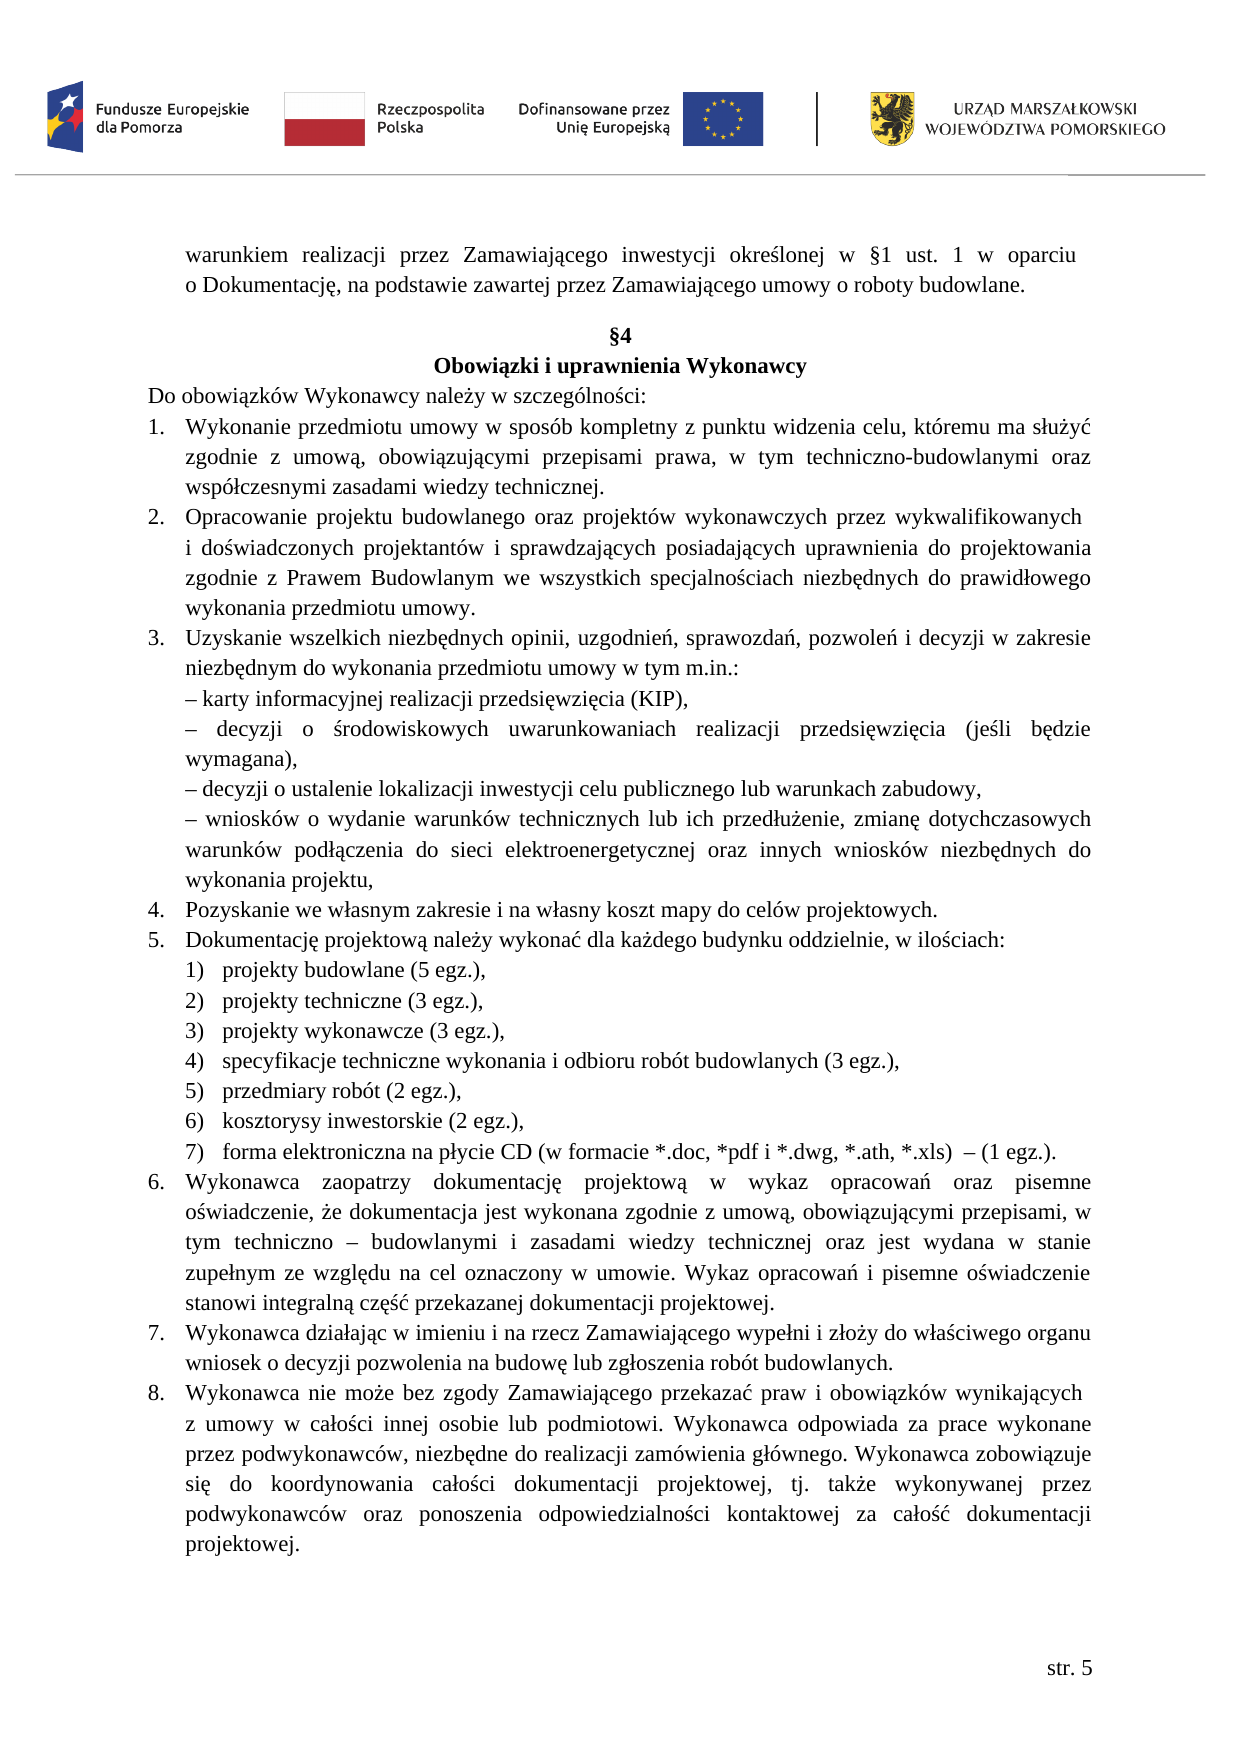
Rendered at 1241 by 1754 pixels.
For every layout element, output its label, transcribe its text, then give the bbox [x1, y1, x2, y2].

list specyfikacje techniczne wykonania i odbioru robót budowlanych (3 egz.), [185, 1047, 1092, 1073]
list Uzyskanie wszelkich niezbędnych opinii, uzgodnień, sprawozdań, pozwoleń i decyzji w zakresie niezbędnym do wykonania przedmiotu umowy w tym m.in.: [148, 624, 1092, 681]
list kosztorysy inwestorskie (2 egz.), [185, 1108, 1092, 1134]
text §4 [148, 322, 1092, 348]
list projekty techniczne (3 egz.), [185, 987, 1092, 1013]
text Obowiązki i uprawnienia Wykonawcy [148, 352, 1092, 379]
list Pozyskanie we własnym zakresie i na własny koszt mapy do celów projektowych. [148, 896, 1092, 922]
list Wykonawca działając w imieniu i na rzecz Zamawiającego wypełni i złoży do właściwego organu wniosek o decyzji pozwolenia na budowę lub zgłoszenia robót budowlanych. [148, 1319, 1092, 1376]
list przedmiary robót (2 egz.), [185, 1077, 1092, 1104]
text Do obowiązków Wykonawcy należy w szczególności: [148, 383, 1092, 409]
text – decyzji o środowiskowych uwarunkowaniach realizacji przedsięwzięcia (jeśli będzie wymagana), [185, 715, 1092, 771]
text – wniosków o wydanie warunków technicznych lub ich przedłużenie, zmianę dotychczasowych warunków podłączenia do sieci elektroenergetycznej oraz innych wniosków niezbędnych do wykonania projektu, [185, 806, 1092, 892]
list forma elektroniczna na płycie CD (w formacie *.doc, *pdf i *.dwg, *.ath, *.xls) – (1 egz.). [185, 1138, 1092, 1164]
text – karty informacyjnej realizacji przedsięwzięcia (KIP), [185, 685, 1092, 711]
list Wykonawca nie może bez zgody Zamawiającego przekazać praw i obowiązków wynikających z umowy w całości innej osobie lub podmiotowi. Wykonawca odpowiada za prace wykonane przez podwykonawców, niezbędne do realizacji zamówienia głównego. Wykonawca zobowiązuje się do koordynowania całości dokumentacji projektowej, tj. także wykonywanej przez podwykonawców oraz ponoszenia odpowiedzialności kontaktowej za całość dokumentacji projektowej. [148, 1379, 1092, 1557]
picture [29, 62, 1183, 171]
list projekty wykonawcze (3 egz.), [185, 1017, 1092, 1043]
list Wykonawca zaopatrzy dokumentację projektową w wykaz opracowań oraz pisemne oświadczenie, że dokumentacja jest wykonana zgodnie z umową, obowiązującymi przepisami, w tym techniczno – budowlanymi i zasadami wiedzy technicznej oraz jest wydana w stanie zupełnym ze względu na cel oznaczony w umowie. Wykaz opracowań i pisemne oświadczenie stanowi integralną część przekazanej dokumentacji projektowej. [148, 1168, 1092, 1315]
list projekty budowlane (5 egz.), [185, 957, 1092, 983]
list Opracowanie projektu budowlanego oraz projektów wykonawczych przez wykwalifikowanych i doświadczonych projektantów i sprawdzających posiadających uprawnienia do projektowania zgodnie z Prawem Budowlanym we wszystkich specjalnościach niezbędnych do prawidłowego wykonania przedmiotu umowy. [148, 503, 1092, 620]
list Wykonanie przedmiotu umowy w sposób kompletny z punktu widzenia celu, któremu ma służyć zgodnie z umową, obowiązującymi przepisami prawa, w tym techniczno-budowlanymi oraz współczesnymi zasadami wiedzy technicznej. [148, 413, 1092, 499]
list Dokumentację projektową należy wykonać dla każdego budynku oddzielnie, w ilościach: [148, 926, 1092, 953]
text – decyzji o ustalenie lokalizacji inwestycji celu publicznego lub warunkach zabudowy, [185, 775, 1092, 802]
